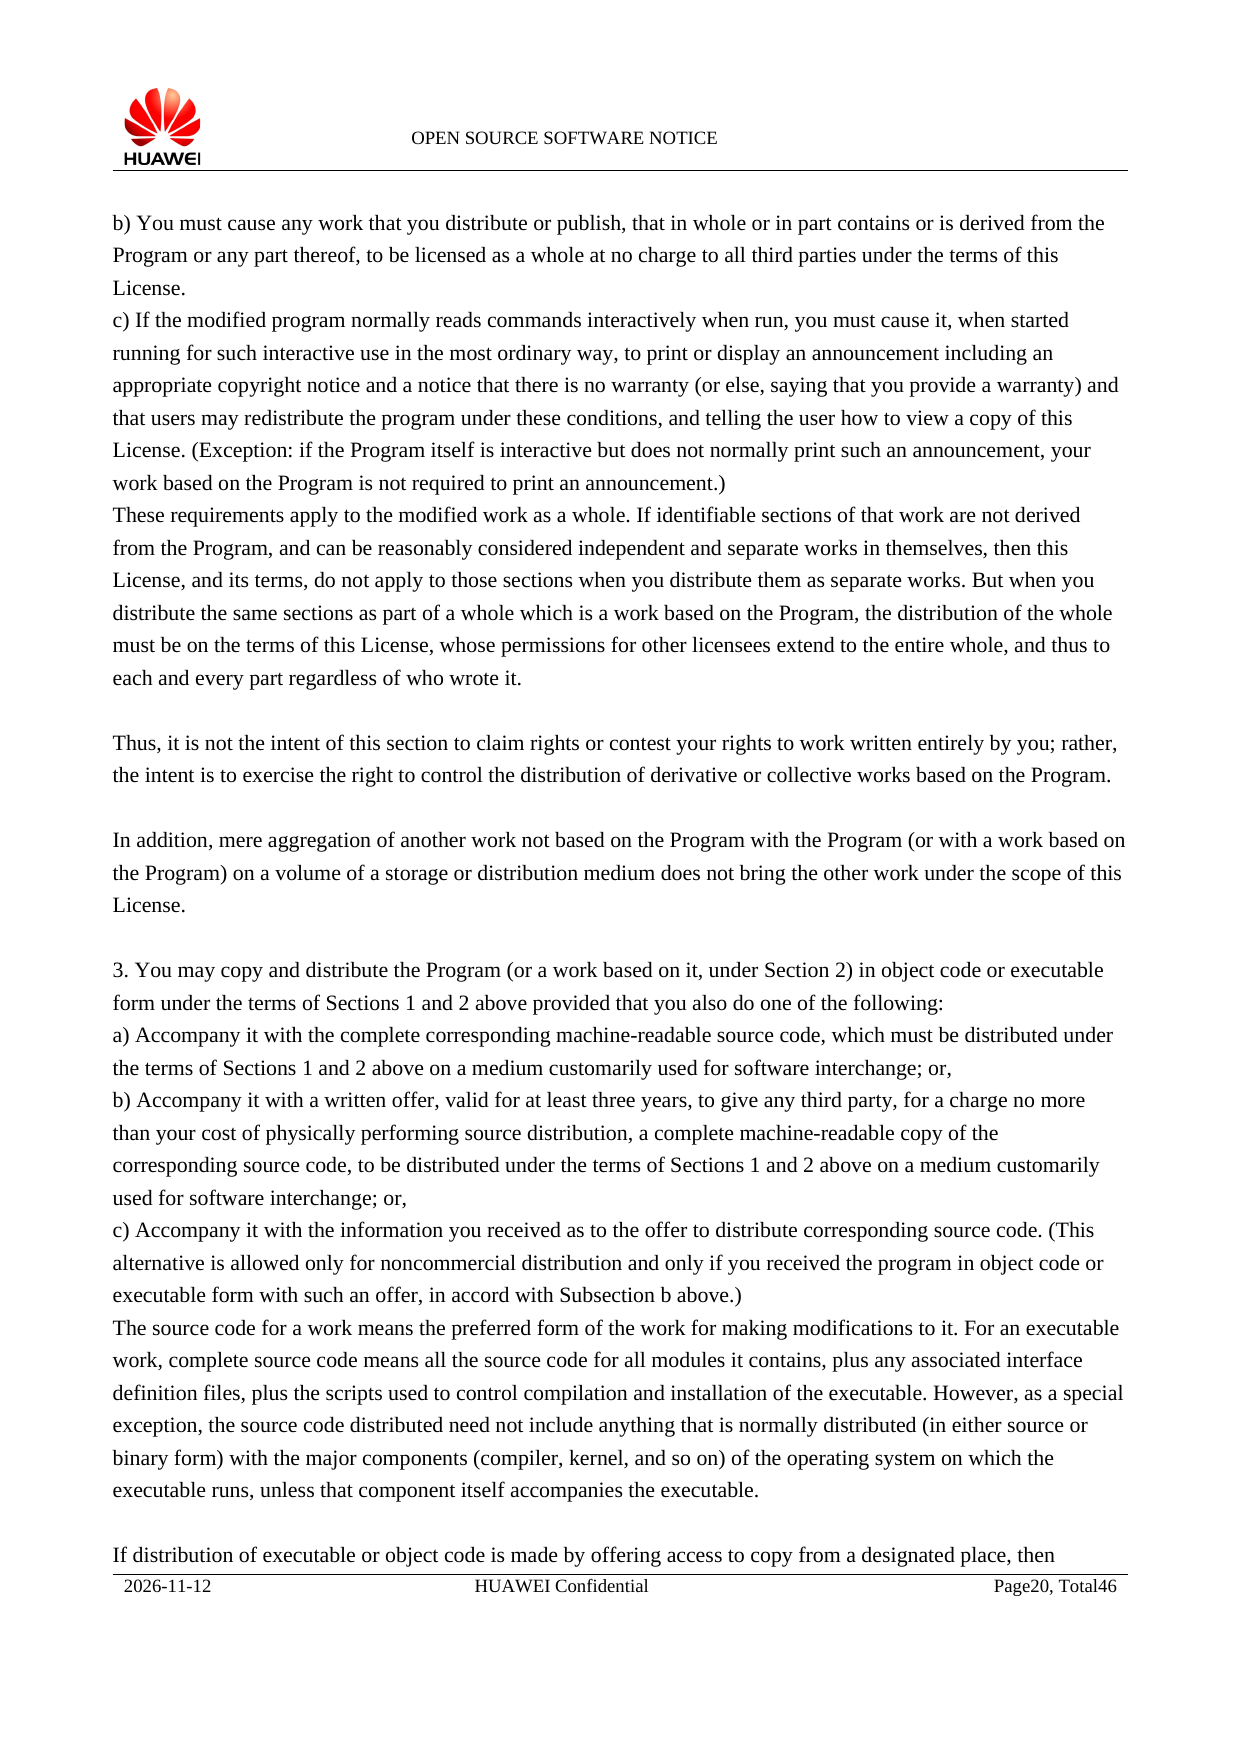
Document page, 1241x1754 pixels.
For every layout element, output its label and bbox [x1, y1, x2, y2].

picture [124, 88, 201, 165]
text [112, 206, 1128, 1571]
